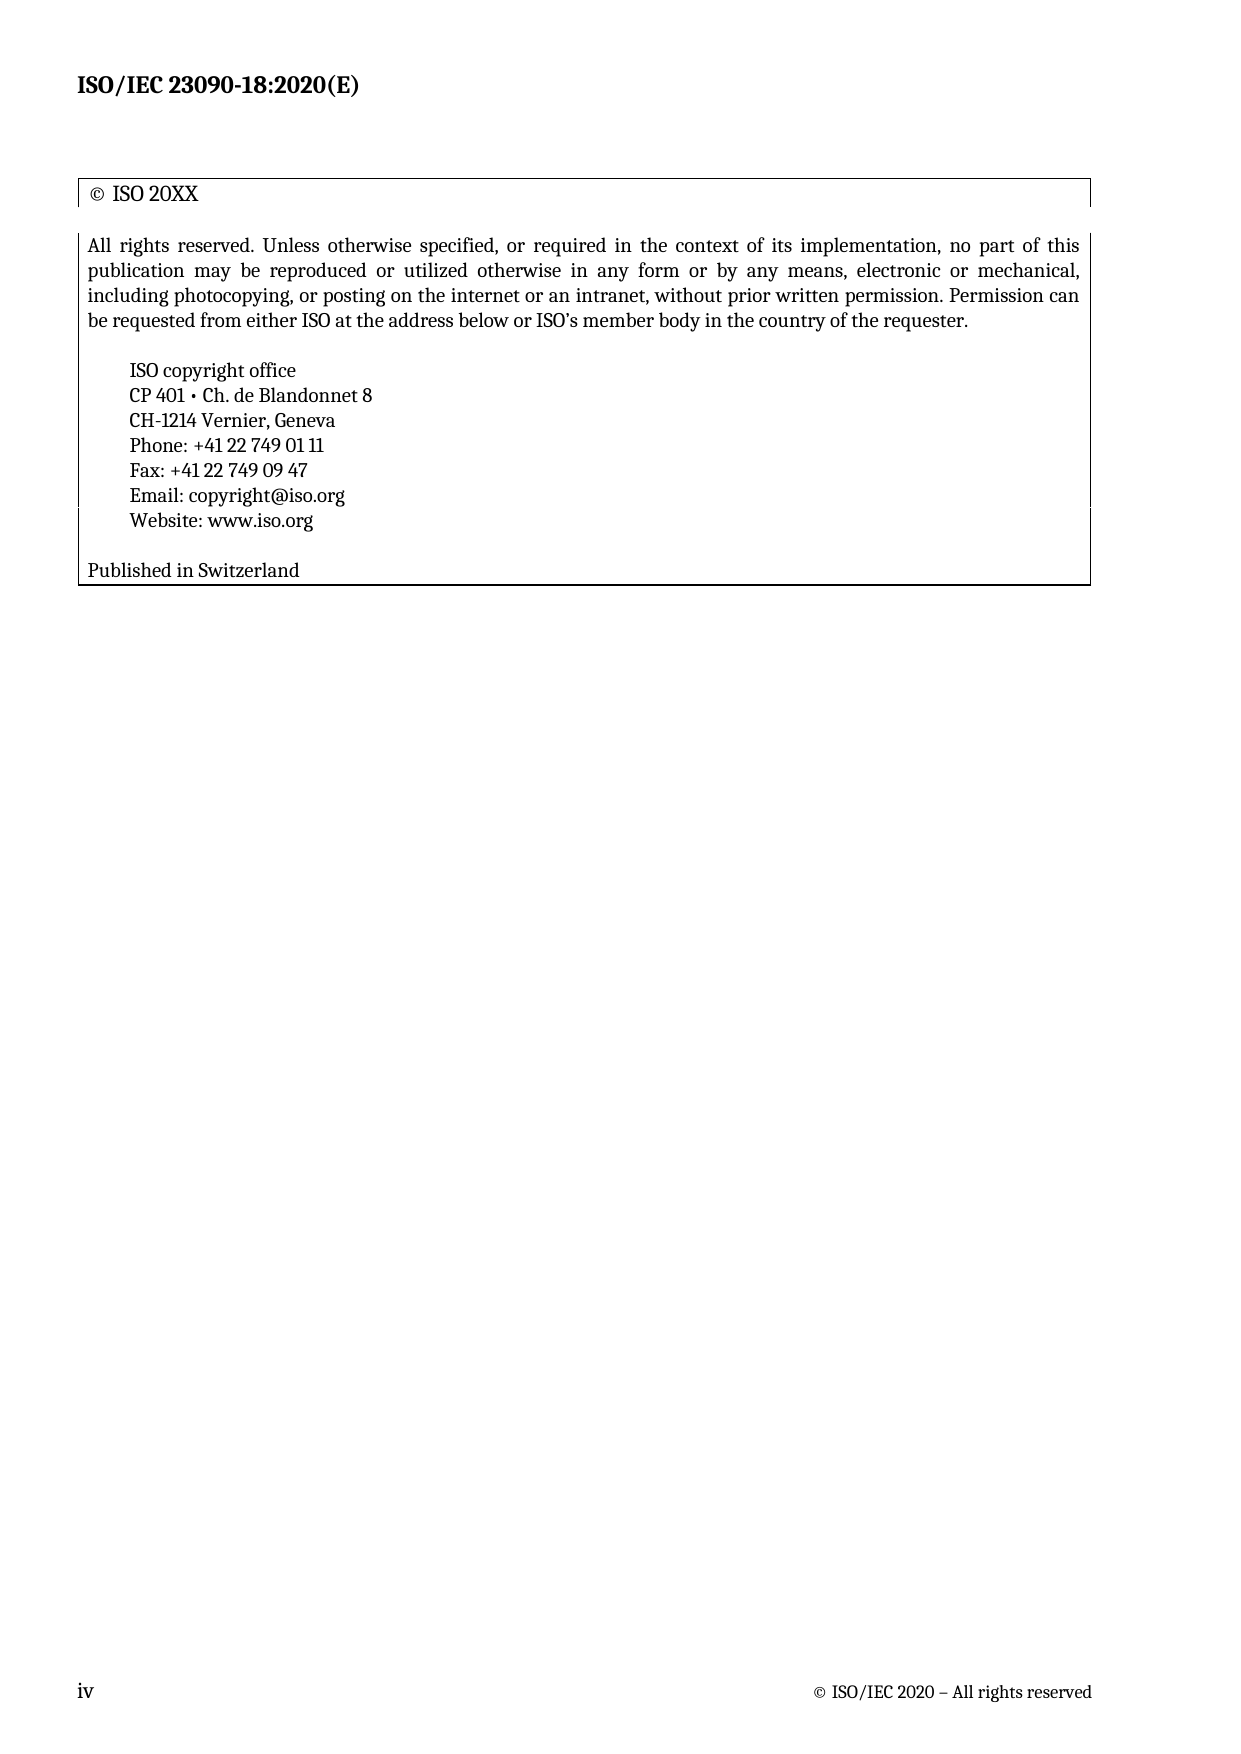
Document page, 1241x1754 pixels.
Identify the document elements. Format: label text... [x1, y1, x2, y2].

text © ISO 20XX [79, 179, 1090, 207]
text CH-1214 Vernier, Geneva [79, 407, 1090, 432]
text ISO copyright office [79, 357, 1090, 382]
text Phone: +41 22 749 01 11 [79, 432, 1090, 457]
text Published in Switzerland [79, 557, 1090, 584]
text CP 401 • Ch. de Blandonnet 8 [79, 382, 1090, 407]
text All rights reserved. Unless otherwise specified, or required in the context of its implementation, no part of this publication may be reproduced or utilized otherwise in any form or by any means, electronic or mechanical, including photocopying, or posting on the internet or an intranet, without prior written permission. Permission can be requested from either ISO at the address below or ISO’s member body in the country of the requester. [78, 232, 1090, 332]
text Email: copyright@iso.org [79, 482, 1090, 507]
text Website: www.iso.org [79, 507, 1090, 532]
text Fax: +41 22 749 09 47 [79, 457, 1090, 482]
